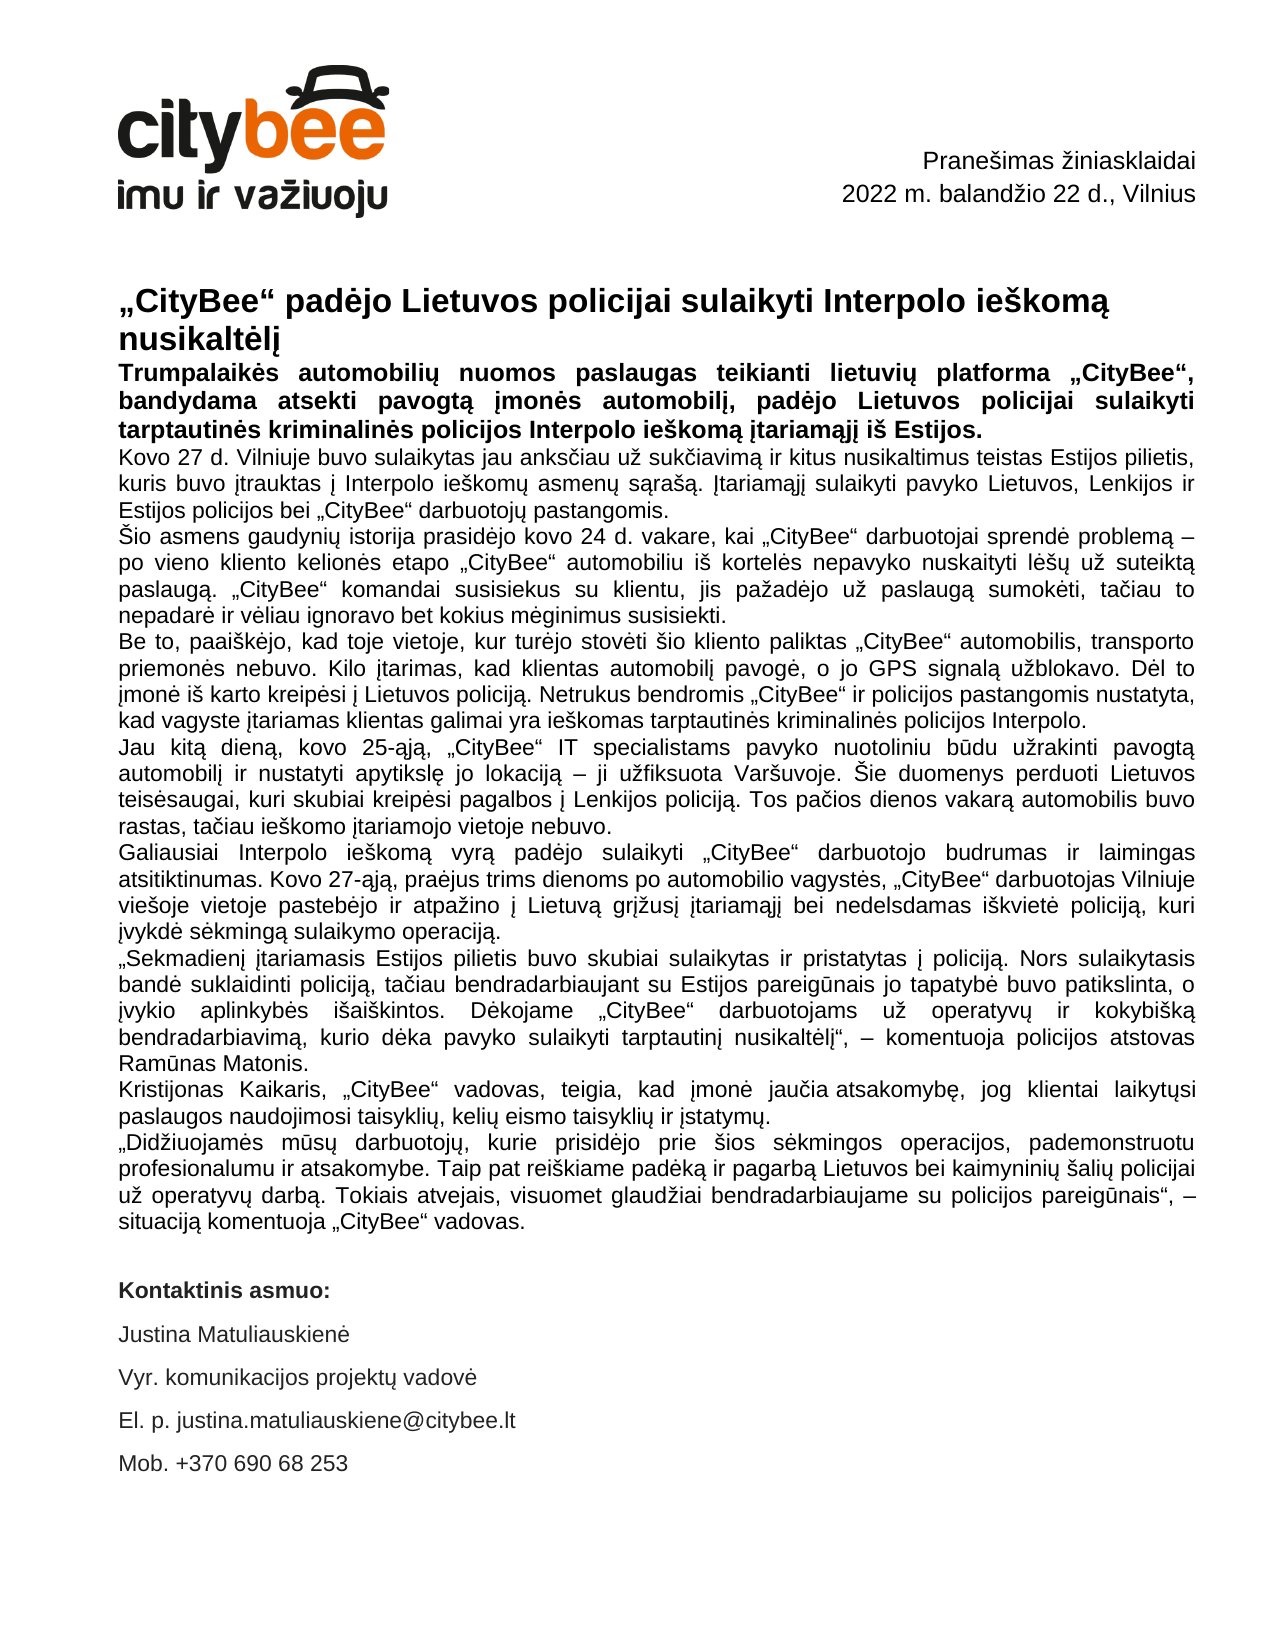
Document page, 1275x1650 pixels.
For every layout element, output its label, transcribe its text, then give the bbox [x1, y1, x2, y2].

text Justina Matuliauskienė [118, 1321, 1196, 1347]
text Galiausiai Interpolo ieškomą vyrą padėjo sulaikyti „CityBee“ darbuotojo budrumas ir laimingas atsitiktinumas. Kovo 27-ąją, praėjus trims dienoms po automobilio vagystės, „CityBee“ darbuotojas Vilniuje viešoje vietoje pastebėjo ir atpažino į Lietuvą grįžusį įtariamąjį bei nedelsdamas iškvietė policiją, kuri įvykdė sėkmingą sulaikymo operaciją. [118, 839, 1196, 944]
text Kontaktinis asmuo: [118, 1277, 1196, 1304]
text Be to, paaiškėjo, kad toje vietoje, kur turėjo stovėti šio kliento paliktas „CityBee“ automobilis, transporto priemonės nebuvo. Kilo įtarimas, kad klientas automobilį pavogė, o jo GPS signalą užblokavo. Dėl to įmonė iš karto kreipėsi į Lietuvos policiją. Netrukus bendromis „CityBee“ ir policijos pastangomis nustatyta, kad vagyste įtariamas klientas galimai yra ieškomas tarptautinės kriminalinės policijos Interpolo. [118, 628, 1196, 734]
text Kovo 27 d. Vilniuje buvo sulaikytas jau anksčiau už sukčiavimą ir kitus nusikaltimus teistas Estijos pilietis, kuris buvo įtrauktas į Interpolo ieškomų asmenų sąrašą. Įtariamąjį sulaikyti pavyko Lietuvos, Lenkijos ir Estijos policijos bei „CityBee“ darbuotojų pastangomis. [118, 444, 1196, 523]
text Kristijonas Kaikaris, „CityBee“ vadovas, teigia, kad įmonė jaučia atsakomybę, jog klientai laikytųsi paslaugos naudojimosi taisyklių, kelių eismo taisyklių ir įstatymų. [118, 1076, 1196, 1129]
text Mob. +370 690 68 253 [118, 1449, 1196, 1476]
text Trumpalaikės automobilių nuomos paslaugas teikianti lietuvių platforma „CityBee“, bandydama atsekti pavogtą įmonės automobilį, padėjo Lietuvos policijai sulaikyti tarptautinės kriminalinės policijos Interpolo ieškomą įtariamąjį iš Estijos. [118, 358, 1196, 444]
text „Sekmadienį įtariamasis Estijos pilietis buvo skubiai sulaikytas ir pristatytas į policiją. Nors sulaikytasis bandė suklaidinti policiją, tačiau bendradarbiaujant su Estijos pareigūnais jo tapatybė buvo patikslinta, o įvykio aplinkybės išaiškintos. Dėkojame „CityBee“ darbuotojams už operatyvų ir kokybišką bendradarbiavimą, kurio dėka pavyko sulaikyti tarptautinį nusikaltėlį“, – komentuoja policijos atstovas Ramūnas Matonis. [118, 944, 1196, 1076]
text El. p. justina.matuliauskiene@citybee.lt [118, 1407, 1196, 1433]
text 2022 m. balandžio 22 d., Vilnius [390, 179, 1102, 208]
text Jau kitą dieną, kovo 25-ąją, „CityBee“ IT specialistams pavyko nuotoliniu būdu užrakinti pavogtą automobilį ir nustatyti apytikslę jo lokaciją – ji užfiksuota Varšuvoje. Šie duomenys perduoti Lietuvos teisėsaugai, kuri skubiai kreipėsi pagalbos į Lenkijos policiją. Tos pačios dienos vakarą automobilis buvo rastas, tačiau ieškomo įtariamojo vietoje nebuvo. [118, 734, 1196, 839]
text Vyr. komunikacijos projektų vadovė [118, 1363, 1196, 1390]
text „CityBee“ padėjo Lietuvos policijai sulaikyti Interpolo ieškomą nusikaltėlį [118, 281, 1196, 358]
picture [118, 65, 390, 218]
text Pranešimas žiniasklaidai [390, 146, 1196, 175]
text Šio asmens gaudynių istorija prasidėjo kovo 24 d. vakare, kai „CityBee“ darbuotojai sprendė problemą – po vieno kliento kelionės etapo „CityBee“ automobiliu iš kortelės nepavyko nuskaityti lėšų už suteiktą paslaugą. „CityBee“ komandai susisiekus su klientu, jis pažadėjo už paslaugą sumokėti, tačiau to nepadarė ir vėliau ignoravo bet kokius mėginimus susisiekti. [118, 523, 1196, 628]
text „Didžiuojamės mūsų darbuotojų, kurie prisidėjo prie šios sėkmingos operacijos, pademonstruotu profesionalumu ir atsakomybe. Taip pat reiškiame padėką ir pagarbą Lietuvos bei kaimyninių šalių policijai už operatyvų darbą. Tokiais atvejais, visuomet glaudžiai bendradarbiaujame su policijos pareigūnais“, – situaciją komentuoja „CityBee“ vadovas. [118, 1129, 1196, 1234]
